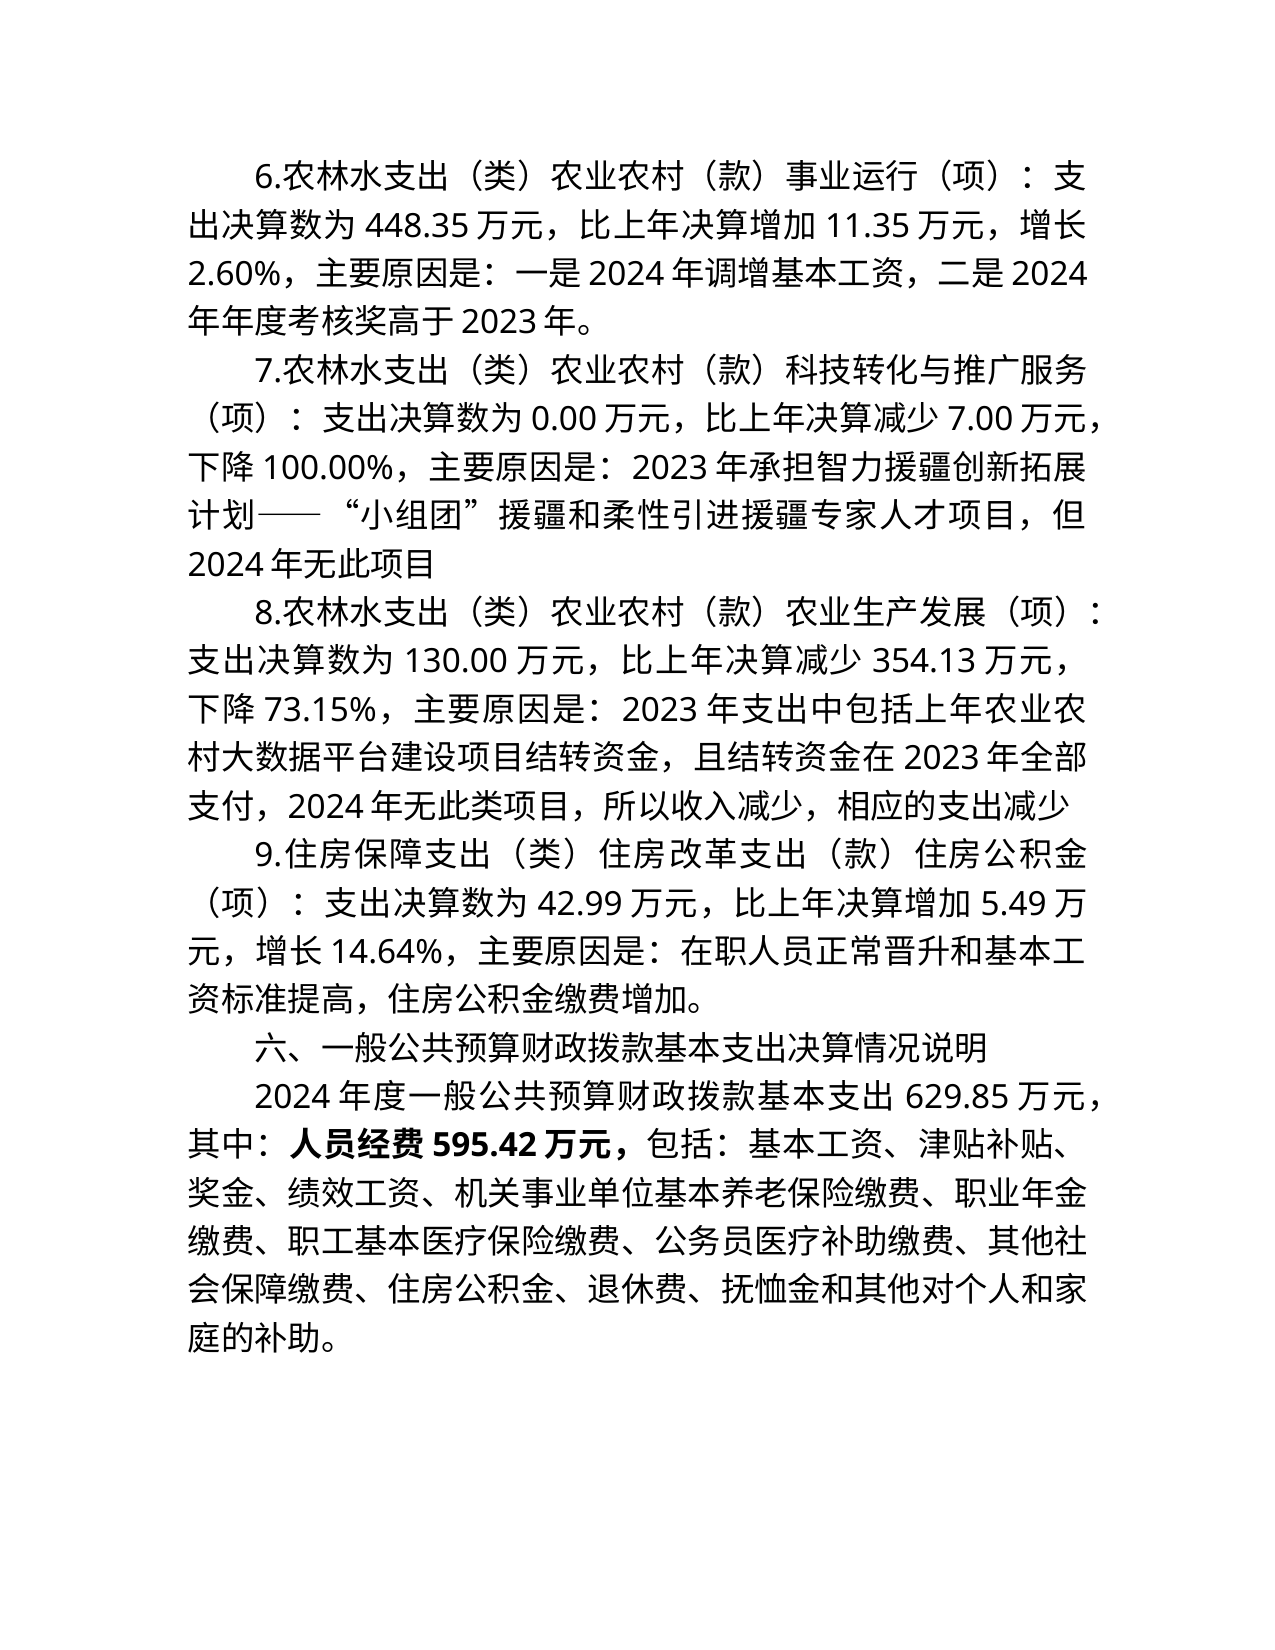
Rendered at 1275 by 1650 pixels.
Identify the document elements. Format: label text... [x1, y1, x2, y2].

list 8.农林水支出（类）农业农村（款）农业生产发展（项）：支出决算数为130.00万元，比上年决算减少354.13万元，下降73.15%，主要原因是：2023年支出中包括上年农业农村大数据平台建设项目结转资金，且结转资金在2023年全部支付，2024年无此类项目，所以收入减少，相应的支出减少 [187, 586, 1087, 828]
list 7.农林水支出（类）农业农村（款）科技转化与推广服务（项）：支出决算数为0.00万元，比上年决算减少7.00万元，下降100.00%，主要原因是：2023年承担智力援疆创新拓展计划——“小组团”援疆和柔性引进援疆专家人才项目，但2024年无此项目 [187, 344, 1087, 586]
text 六、一般公共预算财政拨款基本支出决算情况说明 [187, 1021, 1087, 1070]
list 9.住房保障支出（类）住房改革支出（款）住房公积金（项）：支出决算数为42.99万元，比上年决算增加5.49万元，增长14.64%，主要原因是：在职人员正常晋升和基本工资标准提高，住房公积金缴费增加。 [187, 828, 1087, 1021]
text 2024年度一般公共预算财政拨款基本支出629.85万元，其中：人员经费595.42万元，包括：基本工资、津贴补贴、奖金、绩效工资、机关事业单位基本养老保险缴费、职业年金缴费、职工基本医疗保险缴费、公务员医疗补助缴费、其他社会保障缴费、住房公积金、退休费、抚恤金和其他对个人和家庭的补助。 [187, 1070, 1087, 1359]
list 6.农林水支出（类）农业农村（款）事业运行（项）：支出决算数为448.35万元，比上年决算增加11.35万元，增长2.60%，主要原因是：一是2024年调增基本工资，二是2024年年度考核奖高于2023年。 [187, 150, 1087, 344]
